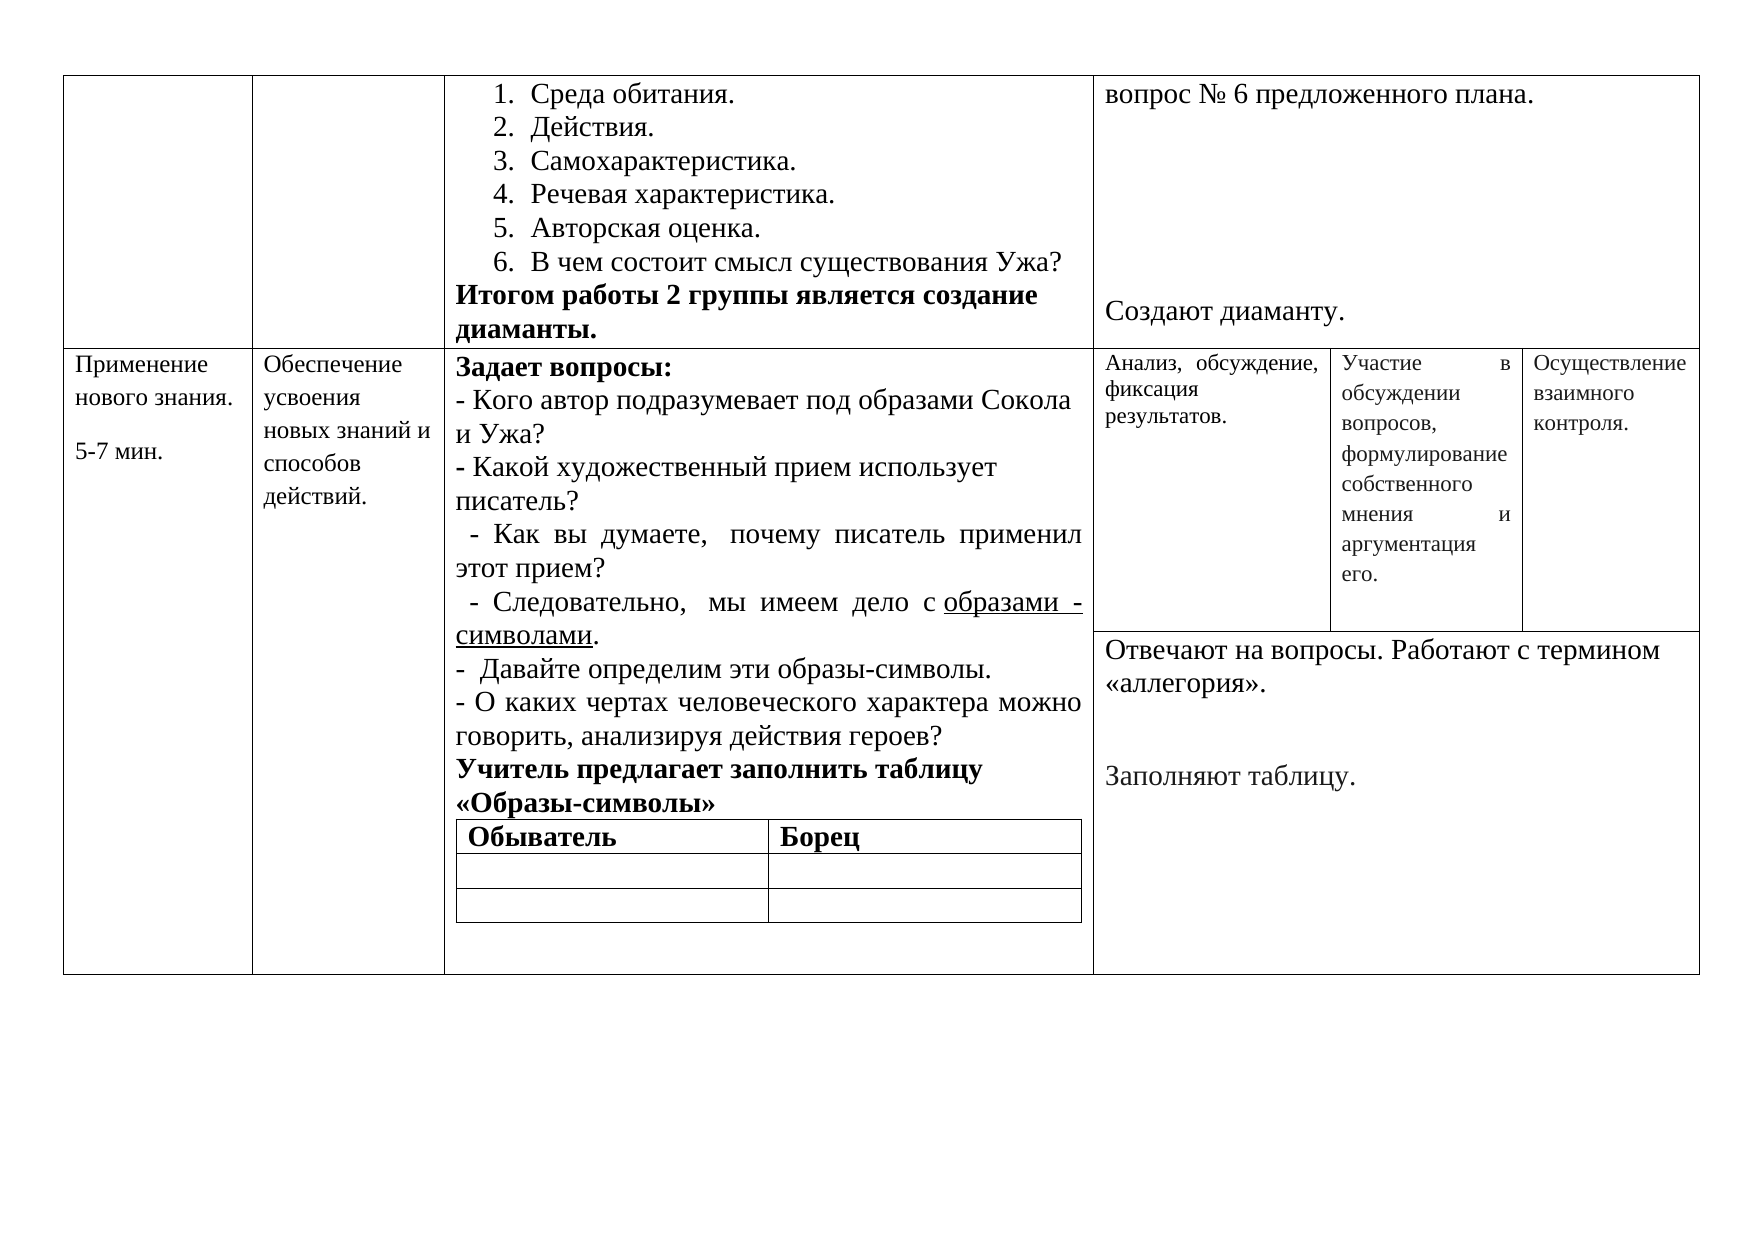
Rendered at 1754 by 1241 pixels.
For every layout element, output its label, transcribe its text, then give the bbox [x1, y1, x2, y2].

table_cell Задает вопросы: - Кого автор подразумевает под образами Сокола и Ужа? - Какой художественный прием использует писатель? - Как вы думаете, почему писатель применил этот прием? - Следовательно, мы имеем дело с образами - символами. - Давайте определим эти образы-символы. - О каких чертах человеческого характера можно говорить, анализируя действия героев? Учитель предлагает заполнить таблицу «Образы-символы» [445, 349, 1093, 974]
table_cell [1094, 76, 1699, 348]
table_cell Применение нового знания. 5-7 мин. [64, 349, 252, 974]
table_cell Обеспечение усвоения новых знаний и способов действий. [253, 349, 444, 974]
table_cell Отвечают на вопросы. Работают с термином «аллегория». Заполняют таблицу. [1094, 632, 1699, 974]
table_cell Участие в обсуждении вопросов, формулирование собственного мнения и аргументация его. [1331, 349, 1522, 631]
table_cell Осуществление взаимного контроля. [1523, 349, 1699, 631]
table_cell Анализ, обсуждение, фиксация результатов. [1094, 349, 1330, 631]
